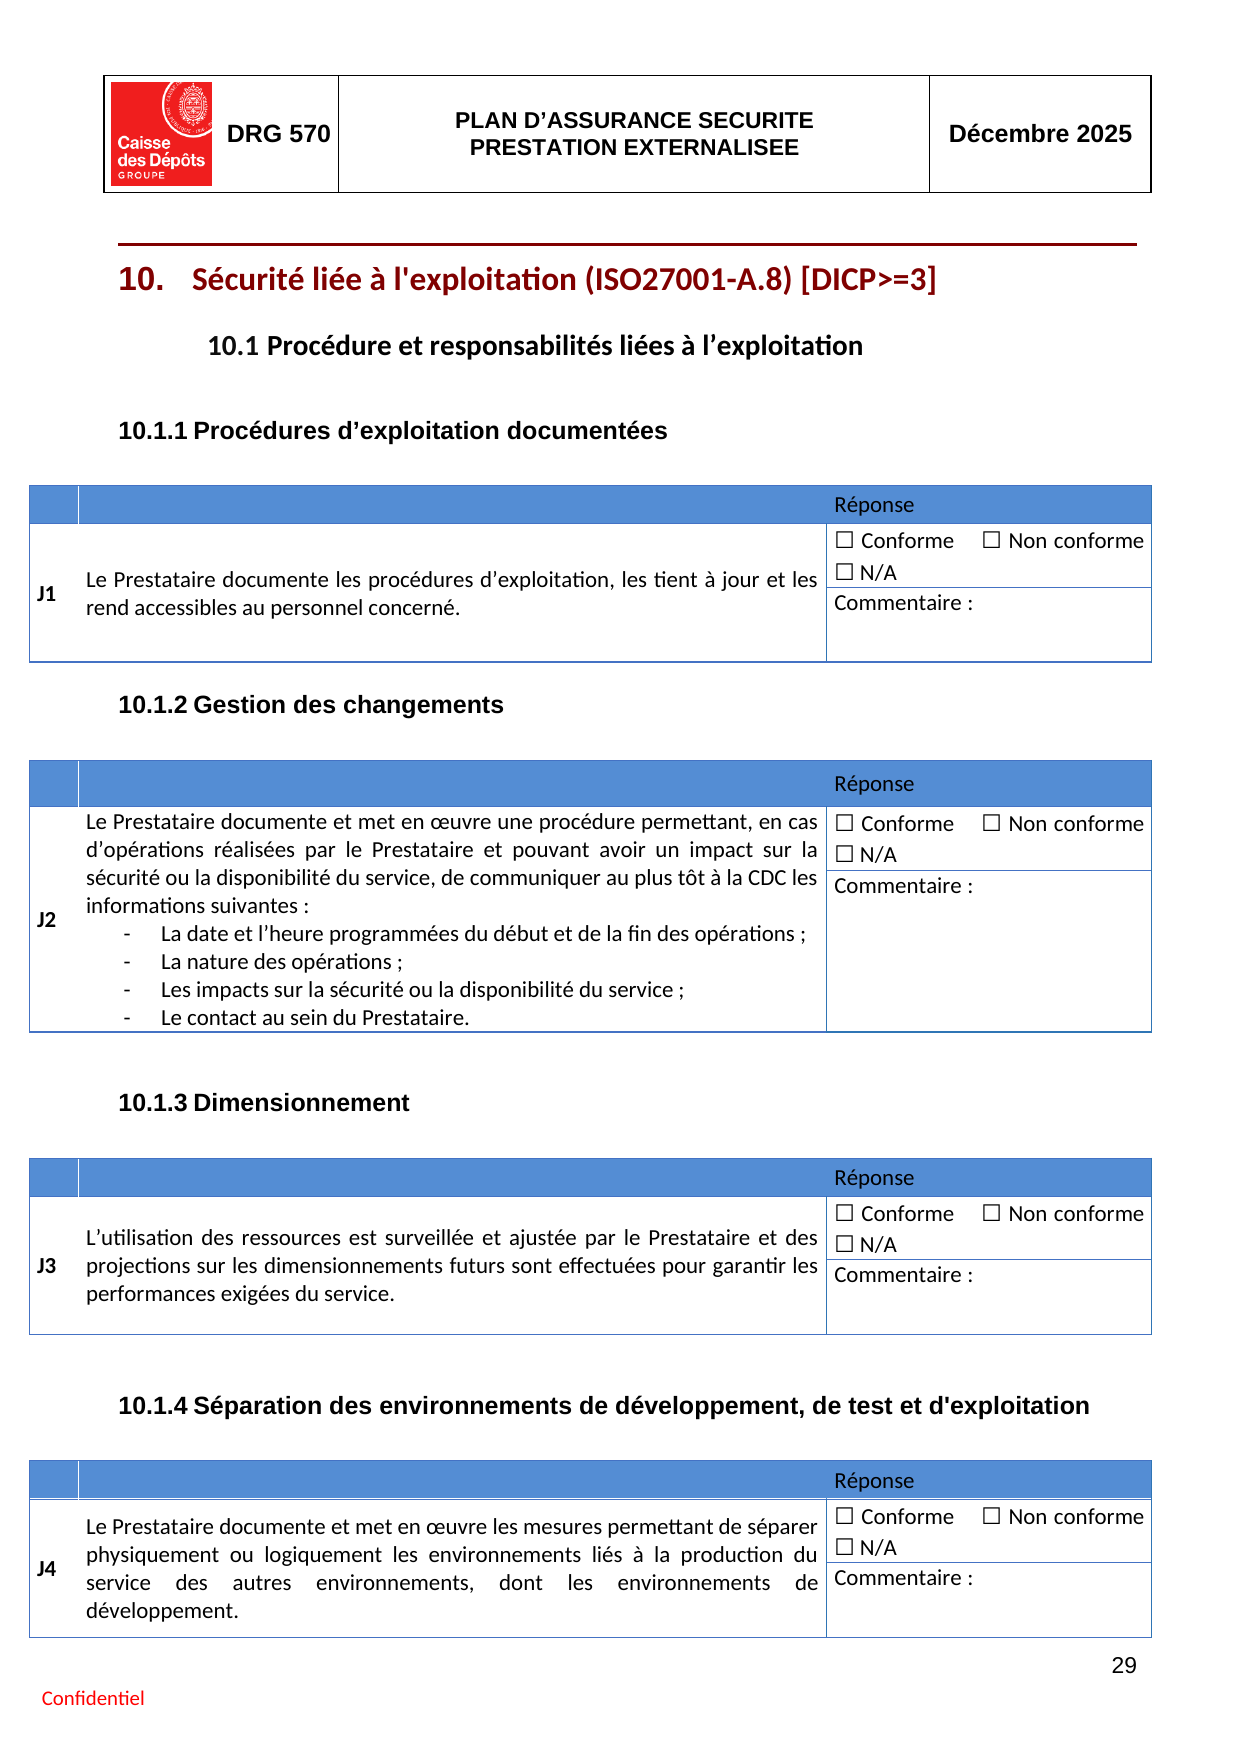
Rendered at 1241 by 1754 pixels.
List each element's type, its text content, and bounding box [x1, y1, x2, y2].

subtitle Sécurité liée à l'exploitation (ISO27001-A.8) [DICP>=3] [118, 246, 1137, 299]
table_header [30, 1159, 78, 1196]
table_cell J4 [30, 1500, 78, 1637]
table_header [79, 761, 826, 806]
table_cell J2 [30, 807, 78, 1031]
table_cell Commentaire : [827, 871, 1151, 1031]
table_cell Conforme Non conforme N/A [827, 1197, 1151, 1259]
table_cell Conforme Non conforme N/A [827, 1500, 1151, 1562]
table_cell Commentaire : [827, 1563, 1151, 1637]
table_cell L’utilisation des ressources est surveillée et ajustée par le Prestataire et des projections sur les dimensionnements futurs sont effectuées pour garantir les performances exigées du service. [79, 1197, 826, 1334]
subtitle Gestion des changements [118, 690, 1137, 719]
subtitle Procédure et responsabilités liées à l’exploitation [207, 327, 1137, 363]
table_cell Le Prestataire documente et met en œuvre une procédure permettant, en cas d’opérations réalisées par le Prestataire et pouvant avoir un impact sur la sécurité ou la disponibilité du service, de communiquer au plus tôt à la CDC les informations suivantes : La date et l’heure programmées du début et de la fin des opérations ; La nature des opérations ; Les impacts sur la sécurité ou la disponibilité du service ; Le contact au sein du Prestataire. [79, 807, 826, 1031]
table_cell J3 [30, 1197, 78, 1334]
table_cell Commentaire : [827, 588, 1151, 661]
table_header [79, 1159, 826, 1196]
subtitle Procédures d’exploitation documentées [118, 416, 1137, 444]
table_header Réponse [827, 761, 1151, 806]
table_cell Conforme Non conforme N/A [827, 807, 1151, 870]
table_header [79, 486, 826, 523]
table_header [30, 761, 78, 806]
picture [111, 82, 212, 186]
table_cell Le Prestataire documente et met en œuvre les mesures permettant de séparer physiquement ou logiquement les environnements liés à la production du service des autres environnements, dont les environnements de développement. [79, 1500, 826, 1637]
subtitle Dimensionnement [118, 1088, 1137, 1117]
table_cell J1 [30, 524, 78, 661]
table_header Réponse [827, 486, 1151, 523]
table_header Réponse [827, 1461, 1151, 1498]
table_header [30, 1461, 78, 1498]
table_header [79, 1461, 826, 1498]
table_cell Le Prestataire documente les procédures d’exploitation, les tient à jour et les rend accessibles au personnel concerné. [79, 524, 826, 661]
table_cell Commentaire : [827, 1260, 1151, 1334]
table_header Réponse [827, 1159, 1151, 1196]
table_header [30, 486, 78, 523]
table_cell Conforme Non conforme N/A [827, 524, 1151, 587]
subtitle Séparation des environnements de développement, de test et d'exploitation [118, 1391, 1137, 1420]
